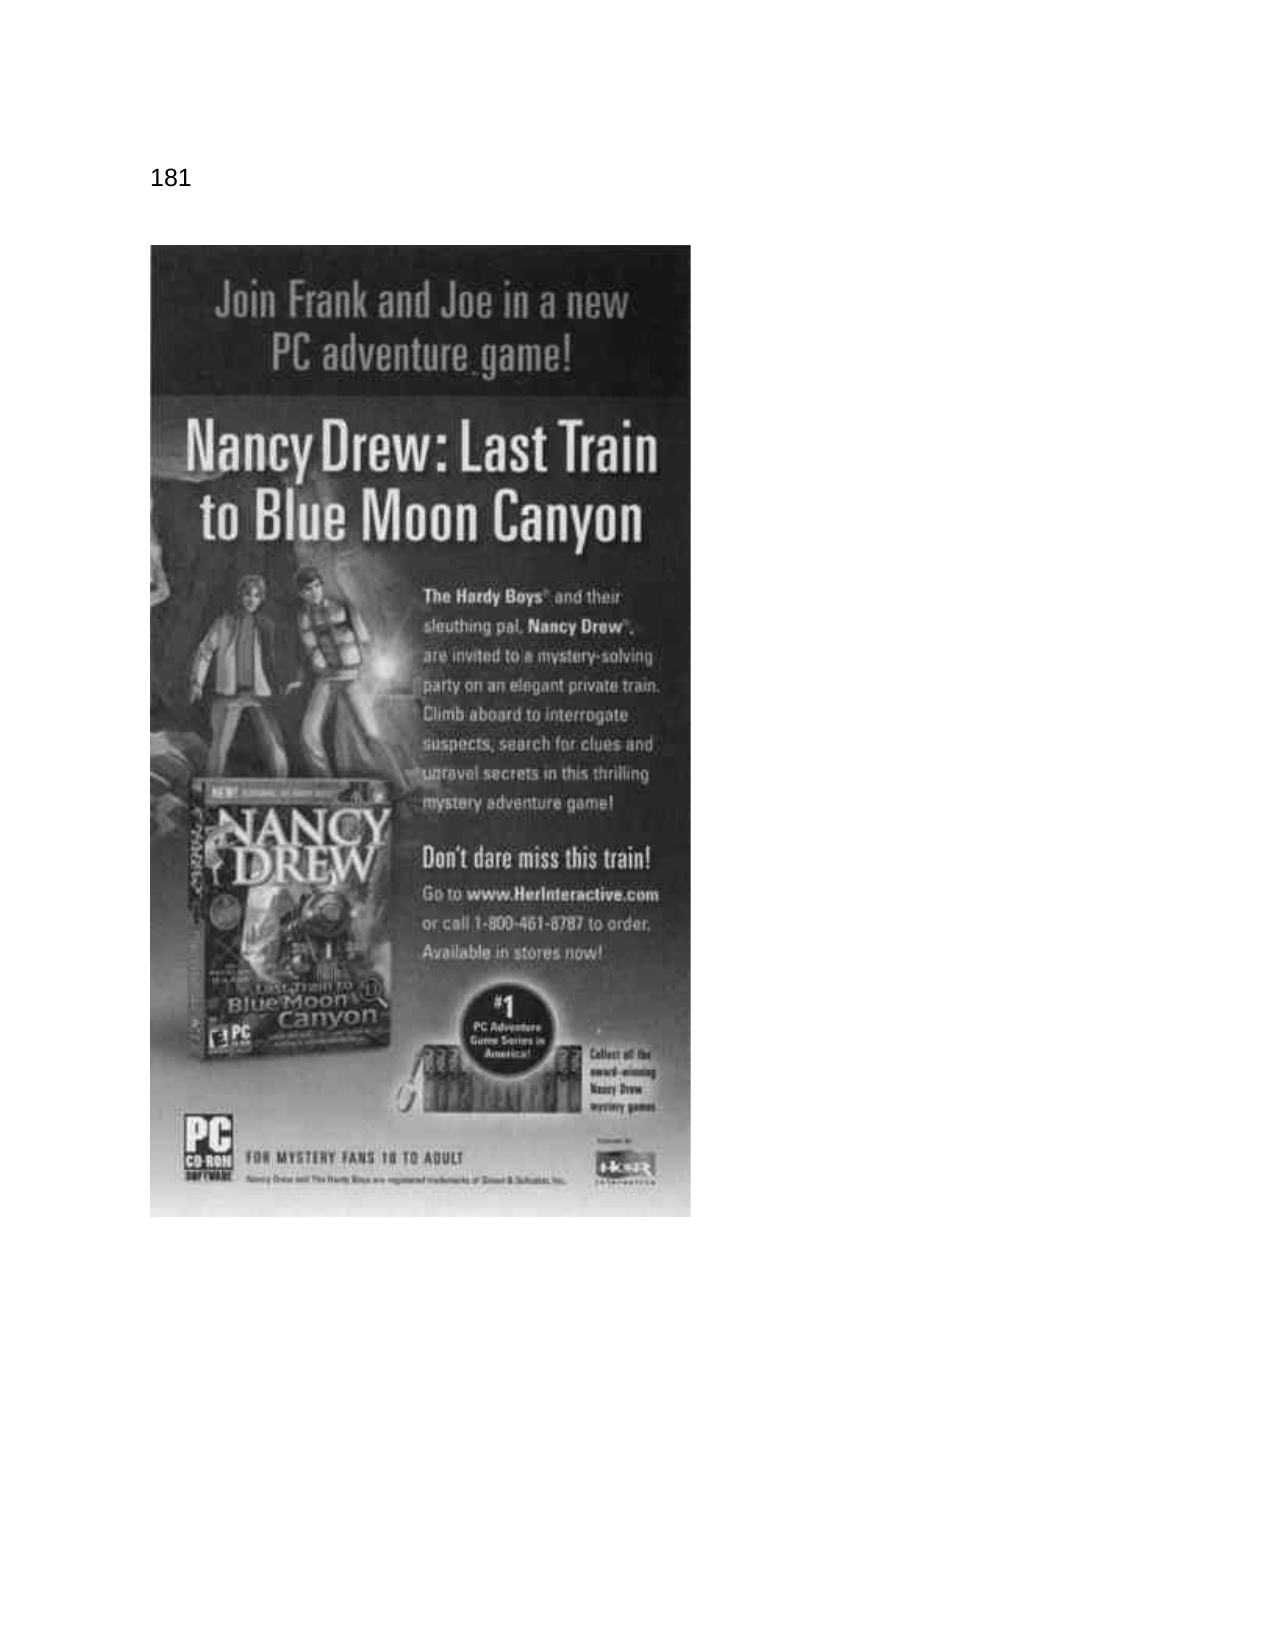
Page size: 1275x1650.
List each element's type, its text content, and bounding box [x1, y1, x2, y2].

picture [150, 245, 691, 1217]
text 181 [150, 162, 1125, 191]
